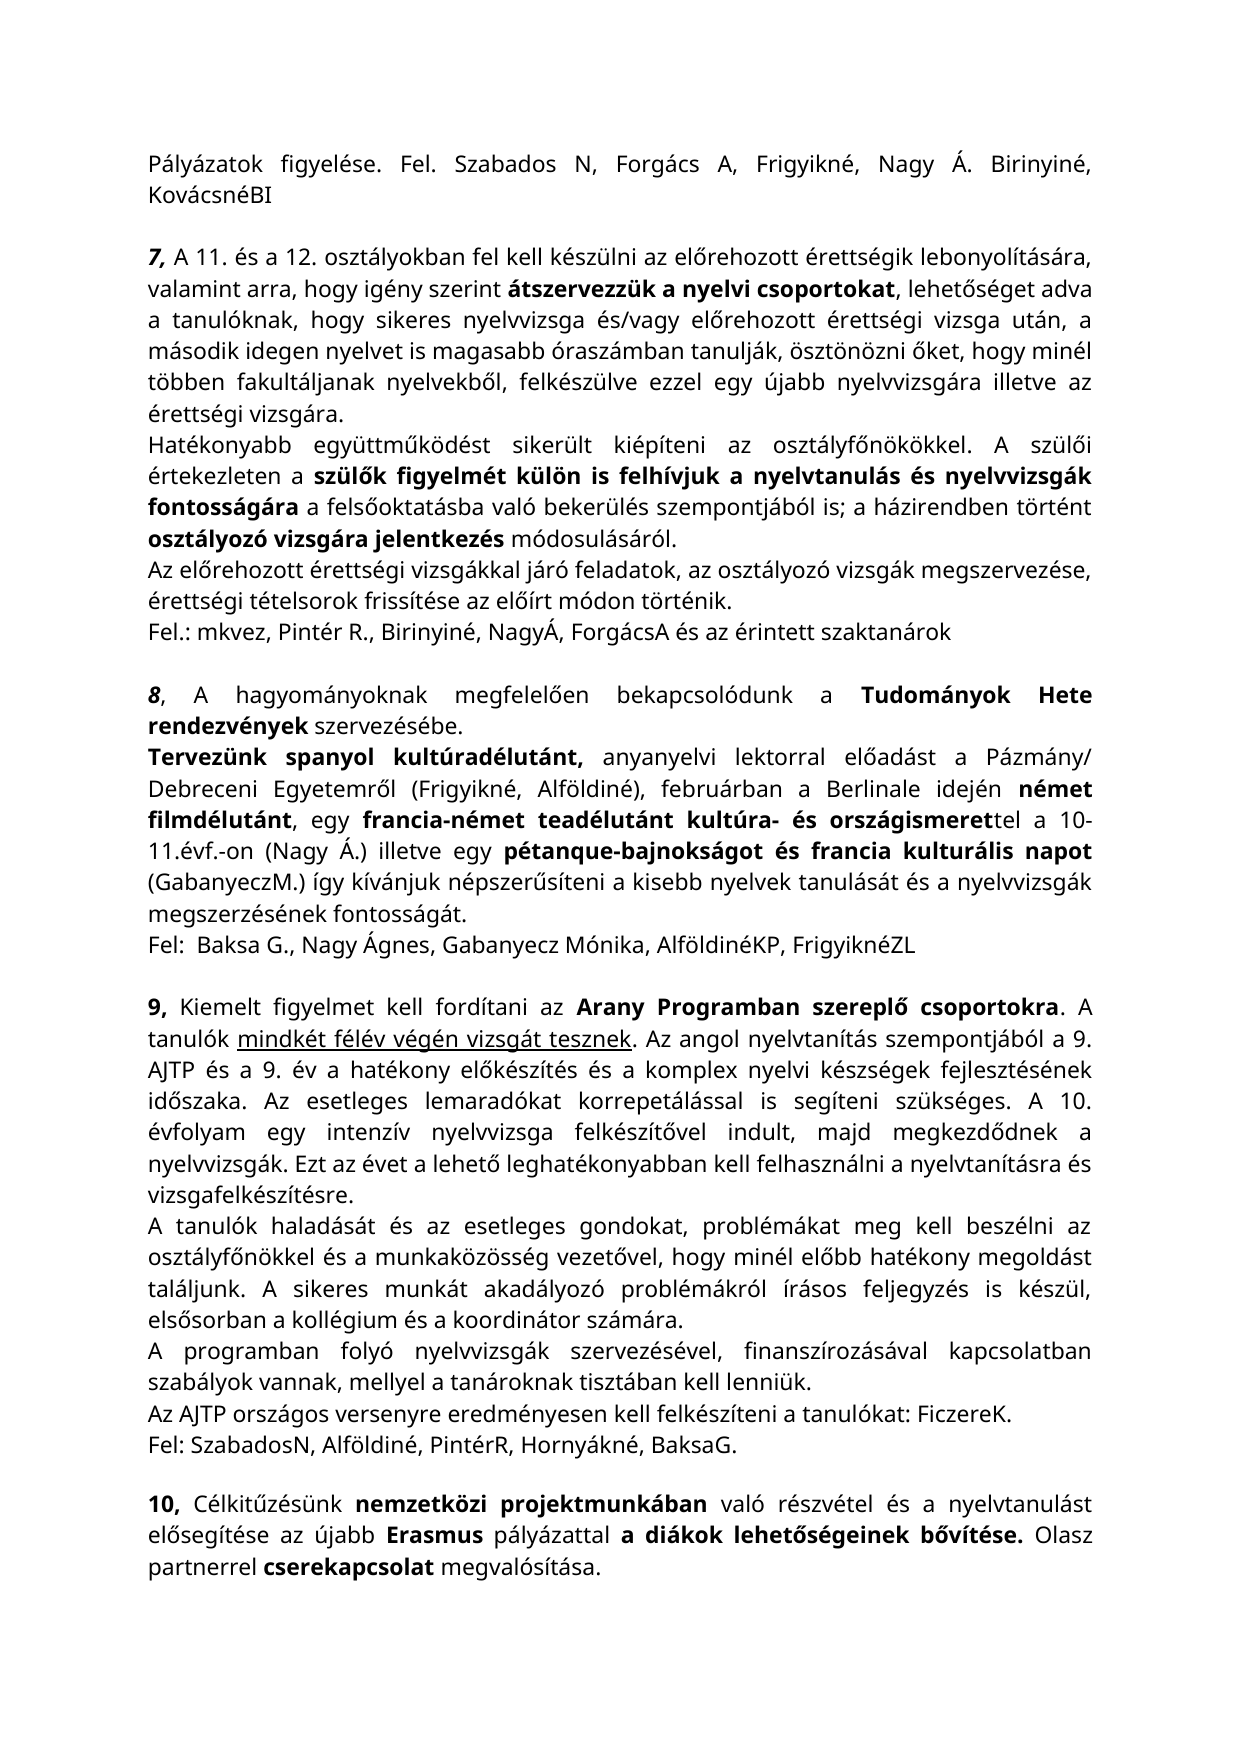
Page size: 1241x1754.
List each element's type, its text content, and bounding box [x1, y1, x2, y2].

text A tanulók haladását és az esetleges gondokat, problémákat meg kell beszélni az osztályfőnökkel és a munkaközösség vezetővel, hogy minél előbb hatékony megoldást találjunk. A sikeres munkát akadályozó problémákról írásos feljegyzés is készül, elsősorban a kollégium és a koordinátor számára. [148, 1210, 1093, 1335]
text A programban folyó nyelvvizsgák szervezésével, finanszírozásával kapcsolatban szabályok vannak, mellyel a tanároknak tisztában kell lenniük. [148, 1335, 1093, 1398]
text Pályázatok figyelése. Fel. Szabados N, Forgács A, Frigyikné, Nagy Á. Birinyiné, KovácsnéBI [148, 148, 1093, 210]
text Fel.: mkvez, Pintér R., Birinyiné, NagyÁ, ForgácsA és az érintett szaktanárok [148, 616, 1093, 648]
text hagyományoknak megfelelően bekapcsolódunk a Tudományok Hete rendezvények szervezésébe. [148, 679, 1093, 741]
text Az AJTP országos versenyre eredményesen kell felkészíteni a tanulókat: FiczereK. [148, 1398, 1093, 1429]
text Fel: SzabadosN, Alföldiné, PintérR, Hornyákné, BaksaG. [148, 1429, 1093, 1460]
text 9, Kiemelt figyelmet kell fordítani az Arany Programban szereplő csoportokra. A tanulók mindkét félév végén vizsgát tesznek. Az angol nyelvtanítás szempontjából a 9. AJTP és a 9. év a hatékony előkészítés és a komplex nyelvi készségek fejlesztésének időszaka. Az esetleges lemaradókat korrepetálással is segíteni szükséges. A 10. évfolyam egy intenzív nyelvvizsga felkészítővel indult, majd megkezdődnek a nyelvvizsgák. Ezt az évet a lehető leghatékonyabban kell felhasználni a nyelvtanításra és vizsgafelkészítésre. [148, 991, 1093, 1210]
text 10, Célkitűzésünk nemzetközi projektmunkában való részvétel és a nyelvtanulást elősegítése az újabb Erasmus pályázattal a diákok lehetőségeinek bővítése. Olasz partnerrel cserekapcsolat megvalósítása. [148, 1488, 1093, 1582]
text 11. és a 12. osztályokban fel kell készülni az előrehozott érettségik lebonyolítására, valamint arra, hogy igény szerint átszervezzük a nyelvi csoportokat, lehetőséget adva a tanulóknak, hogy sikeres nyelvvizsga és/vagy előrehozott érettségi vizsga után, a második idegen nyelvet is magasabb óraszámban tanulják, ösztönözni őket, hogy minél többen fakultáljanak nyelvekből, felkészülve ezzel egy újabb nyelvvizsgára illetve az érettségi vizsgára. [148, 241, 1093, 429]
text Az előrehozott érettségi vizsgákkal járó feladatok, az osztályozó vizsgák megszervezése, érettségi tételsorok frissítése az előírt módon történik. [148, 554, 1093, 616]
text Tervezünk spanyol kultúradélutánt, anyanyelvi lektorral előadást a Pázmány/ Debreceni Egyetemről (Frigyikné, Alföldiné), februárban a Berlinale idején német filmdélutánt, egy francia-német teadélutánt kultúra- és országismerettel a 10-11.évf.-on (Nagy Á.) illetve egy pétanque-bajnokságot és francia kulturális napot (GabanyeczM.) így kívánjuk népszerűsíteni a kisebb nyelvek tanulását és a nyelvvizsgák megszerzésének fontosságát. [148, 741, 1093, 929]
text Hatékonyabb együttműködést sikerült kiépíteni az osztályfőnökökkel. A szülői értekezleten a szülők figyelmét külön is felhívjuk a nyelvtanulás és nyelvvizsgák fontosságára a felsőoktatásba való bekerülés szempontjából is; a házirendben történt osztályozó vizsgára jelentkezés módosulásáról. [148, 429, 1093, 554]
text Fel: Baksa G., Nagy Ágnes, Gabanyecz Mónika, AlföldinéKP, FrigyiknéZL [148, 929, 1093, 960]
